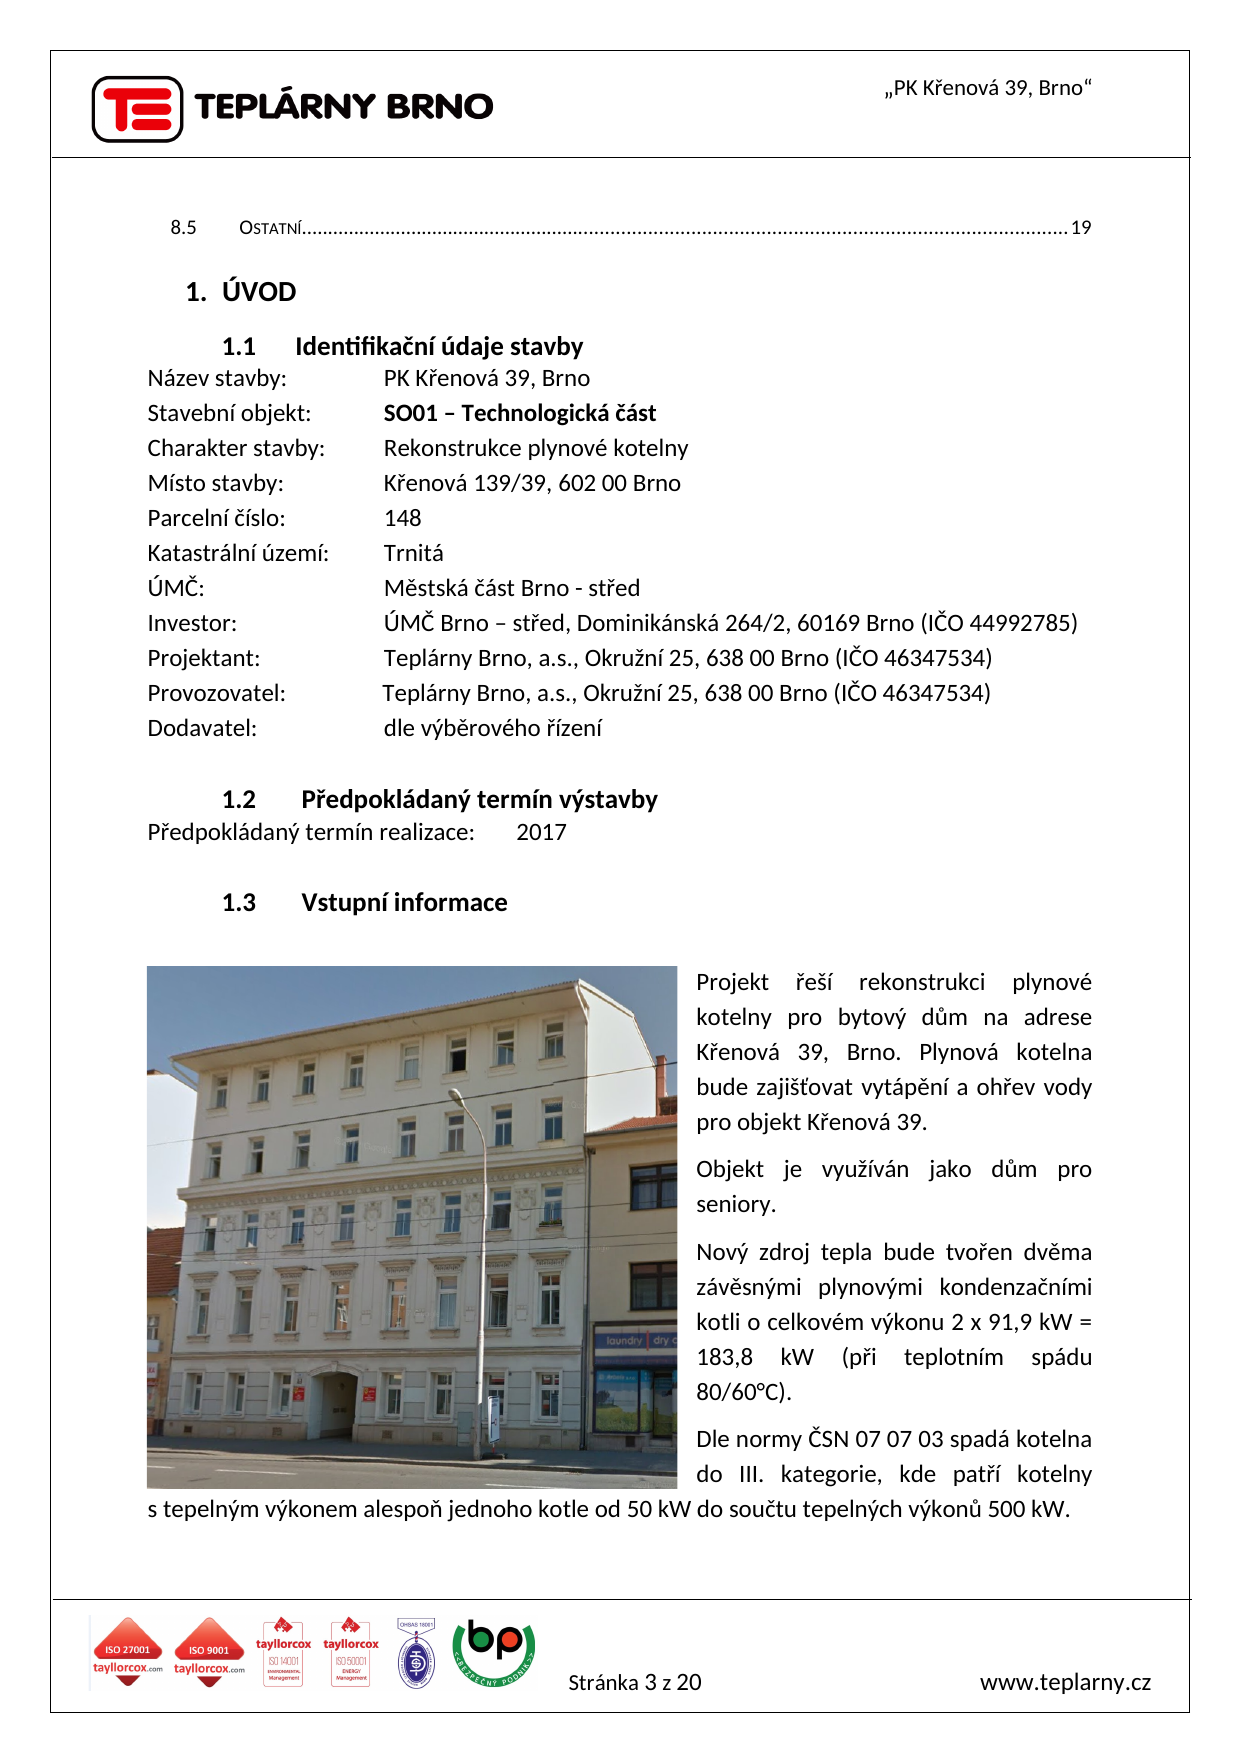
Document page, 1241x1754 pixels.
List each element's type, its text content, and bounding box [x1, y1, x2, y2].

text Předpokládaný termín realizace: 2017 [147, 816, 1093, 846]
subtitle Předpokládaný termín výstavby [221, 783, 1093, 816]
text Nový zdroj tepla bude tvořen dvěma závěsnými plynovými kondenzačními kotli o celkovém výkonu 2 x 91,9 kW = 183,8 kW (při teplotním spádu 80/60°C). [678, 1236, 1093, 1407]
subtitle Vstupní informace [221, 886, 1093, 919]
text Charakter stavby: Rekonstrukce plynové kotelny [147, 433, 1093, 463]
text Stavební objekt: SO01 – Technologická část [147, 398, 1093, 428]
text Provozovatel: Teplárny Brno, a.s., Okružní 25, 638 00 Brno (IČO 46347534) [147, 678, 1093, 708]
text ÚMČ: Městská část Brno - střed [147, 573, 1093, 603]
picture [89, 73, 497, 145]
text Projekt řeší rekonstrukci plynové kotelny pro bytový dům na adrese Křenová 39, Brno. Plynová kotelna bude zajišťovat vytápění a ohřev vody pro objekt Křenová 39. [678, 966, 1093, 1137]
text Dle normy ČSN 07 07 03 spadá kotelna do III. kategorie, kde patří kotelny s tepelným výkonem alespoň jednoho kotle od 50 kW do součtu tepelných výkonů 500 kW. [147, 1424, 1093, 1524]
text Parcelní číslo: 148 [147, 503, 1093, 533]
text Místo stavby: Křenová 139/39, 602 00 Brno [147, 468, 1093, 498]
text Investor: ÚMČ Brno – střed, Dominikánská 264/2, 60169 Brno (IČO 44992785) [147, 608, 1093, 638]
picture [146, 966, 678, 1488]
text Objekt je využíván jako dům pro seniory. [678, 1154, 1093, 1219]
text Dodavatel: dle výběrového řízení [147, 713, 1093, 743]
text Katastrální území: Trnitá [147, 538, 1093, 568]
text Projektant: Teplárny Brno, a.s., Okružní 25, 638 00 Brno (IČO 46347534) [147, 643, 1093, 673]
text Název stavby: PK Křenová 39, Brno [147, 363, 1093, 393]
subtitle Identifikační údaje stavby [221, 329, 1093, 363]
subtitle ÚVOD [185, 273, 1093, 309]
